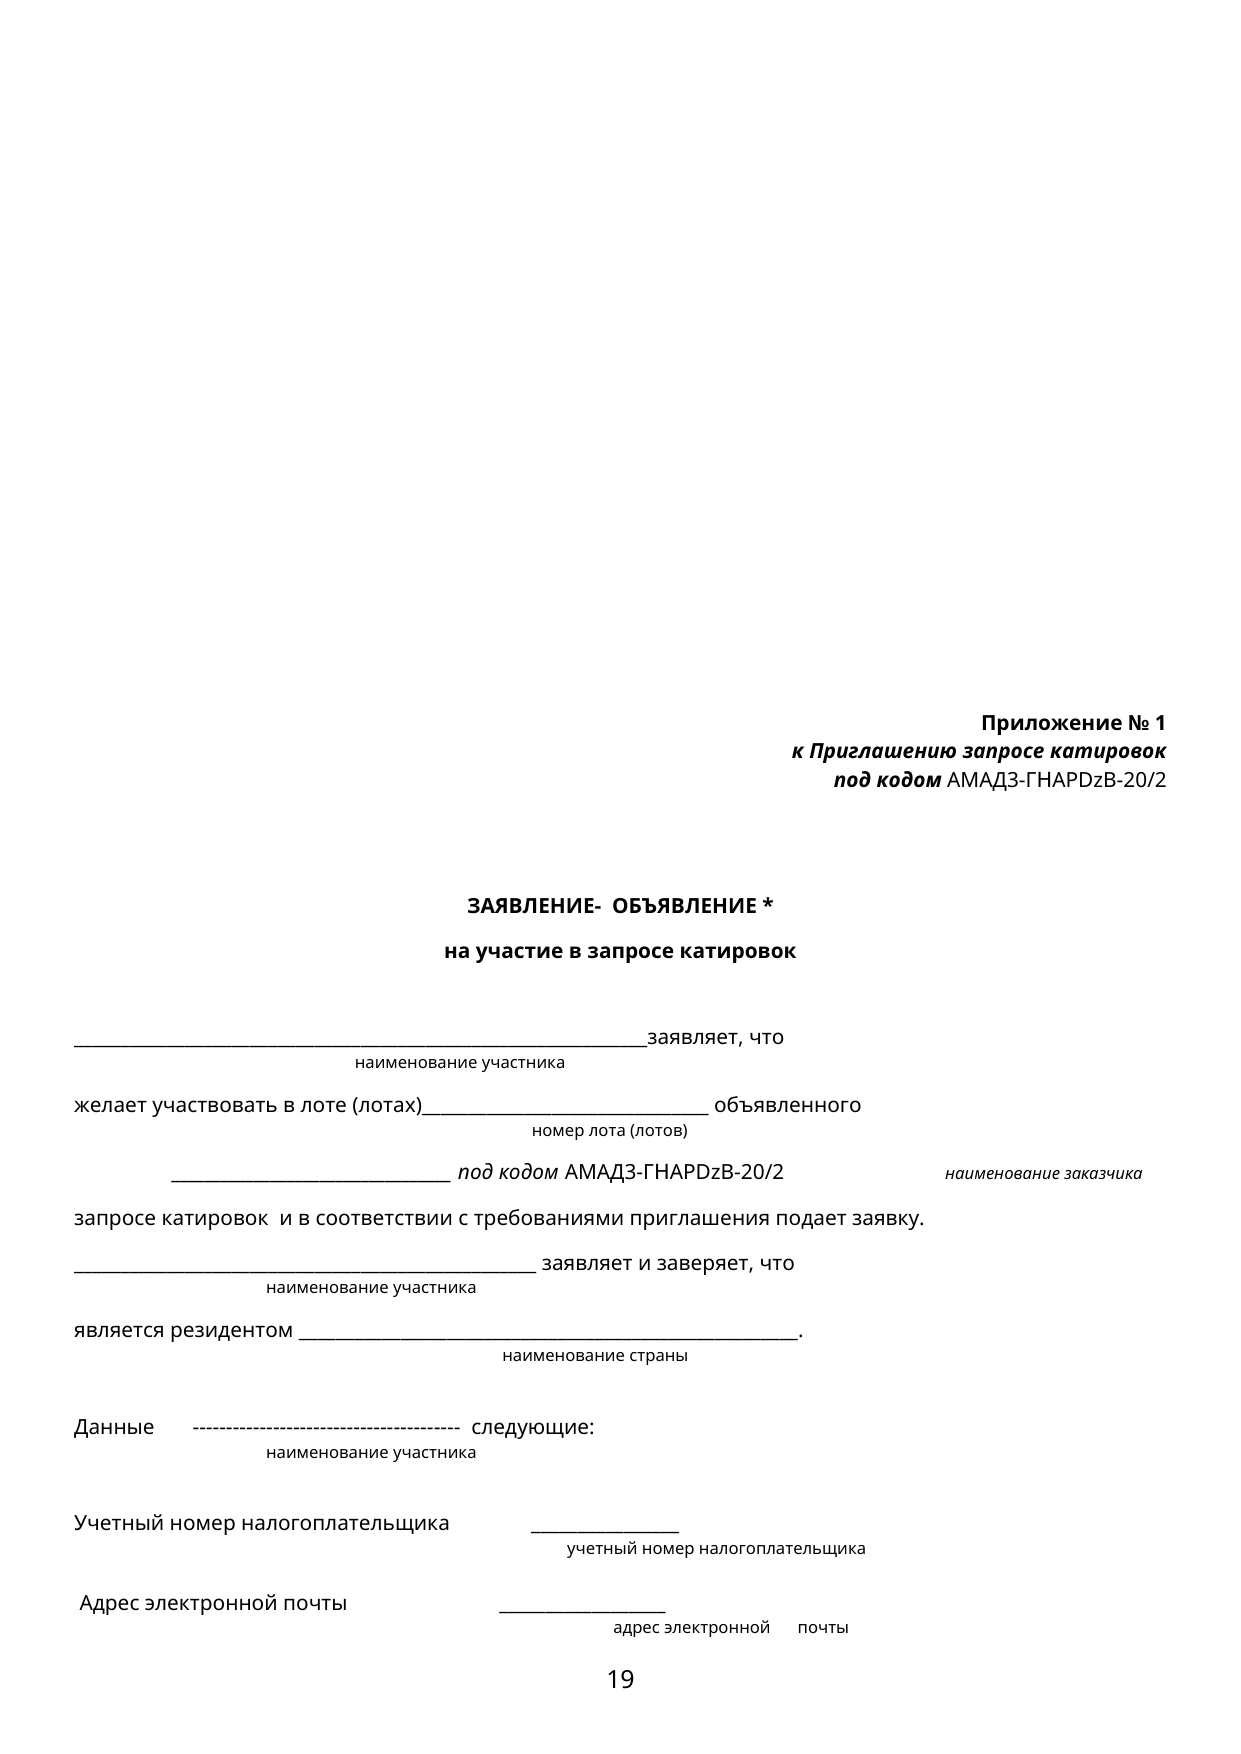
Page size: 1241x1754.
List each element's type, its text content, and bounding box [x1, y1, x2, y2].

text учетный номер налогоплательщика [502, 1536, 1167, 1559]
text запросе катировок и в соответствии с требованиями приглашения подает заявку. [74, 1203, 1167, 1231]
text наименование участника [266, 1276, 1167, 1299]
text ЗАЯВЛЕНИЕ- ОБЪЯВЛЕНИЕ * [74, 891, 1167, 919]
text наименование участника [266, 1440, 1167, 1463]
text адрес электронной почты [428, 1616, 1167, 1639]
text __________________________________ под кодом AMАД3-ГHAPDzB-20/2 наименование заказчика [74, 1157, 1167, 1186]
subtitle на участие в запросе катировок [74, 936, 1167, 964]
text номер лота (лотов) [532, 1118, 1167, 1141]
text ______________________________________________________________заявляет, что [74, 1022, 1167, 1050]
text к Приглашению запросе катировок под кодом AMАД3-ГHAPDzB-20/2 [74, 737, 1167, 793]
text __________________________________________________ заявляет и заверяет, что [74, 1248, 1167, 1276]
text Данные ---------------------------------------- следующие: [74, 1412, 1167, 1440]
text желает участвовать в лоте (лотах)_______________________________ объявленного [74, 1090, 1167, 1118]
text Адрес электронной почты __________________ [74, 1588, 1167, 1616]
text Приложение № 1 [74, 708, 1167, 737]
text наименование участника [354, 1050, 1167, 1073]
text Учетный номер налогоплательщика ________________ [74, 1508, 1167, 1536]
text является резидентом ______________________________________________________. [74, 1316, 1167, 1344]
text наименование страны [502, 1344, 1167, 1367]
